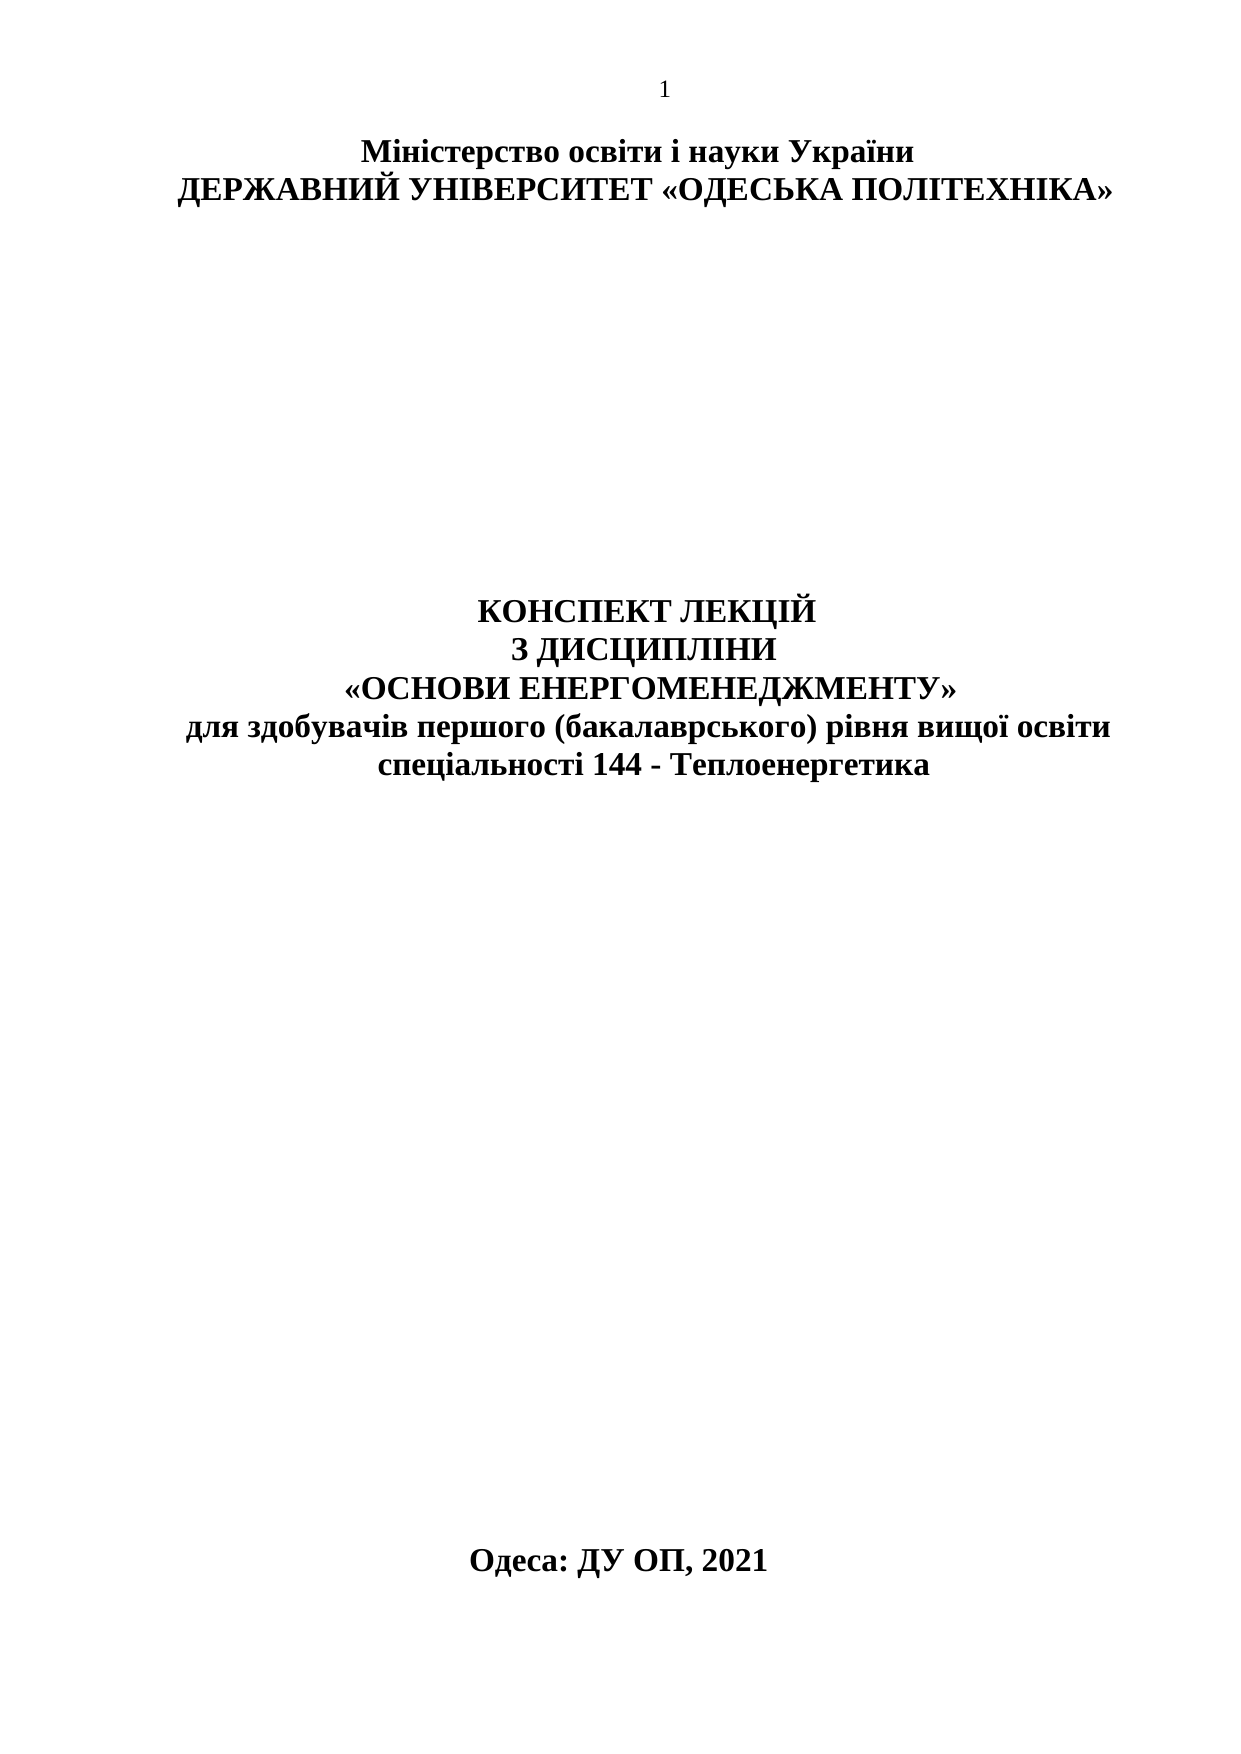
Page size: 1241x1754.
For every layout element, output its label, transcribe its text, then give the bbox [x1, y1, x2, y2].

text Одеса: ДУ ОП, 2021 [177, 1540, 1152, 1578]
text КОНСПЕКТ ЛЕКЦІЙ [177, 591, 1152, 629]
text спеціальності 144 - Теплоенергетика [177, 744, 1152, 783]
text «ОСНОВИ ЕНЕРГОМЕНЕДЖМЕНТУ» [177, 668, 1152, 706]
text ДЕРЖАВНИЙ УНІВЕРСИТЕТ «ОДЕСЬКА ПОЛІТЕХНІКА» [177, 169, 1152, 208]
text З ДИСЦИПЛІНИ [177, 629, 1152, 668]
text для здобувачів першого (бакалаврського) рівня вищої освіти [177, 706, 1152, 744]
text Міністерство освіти і науки України [177, 131, 1152, 169]
